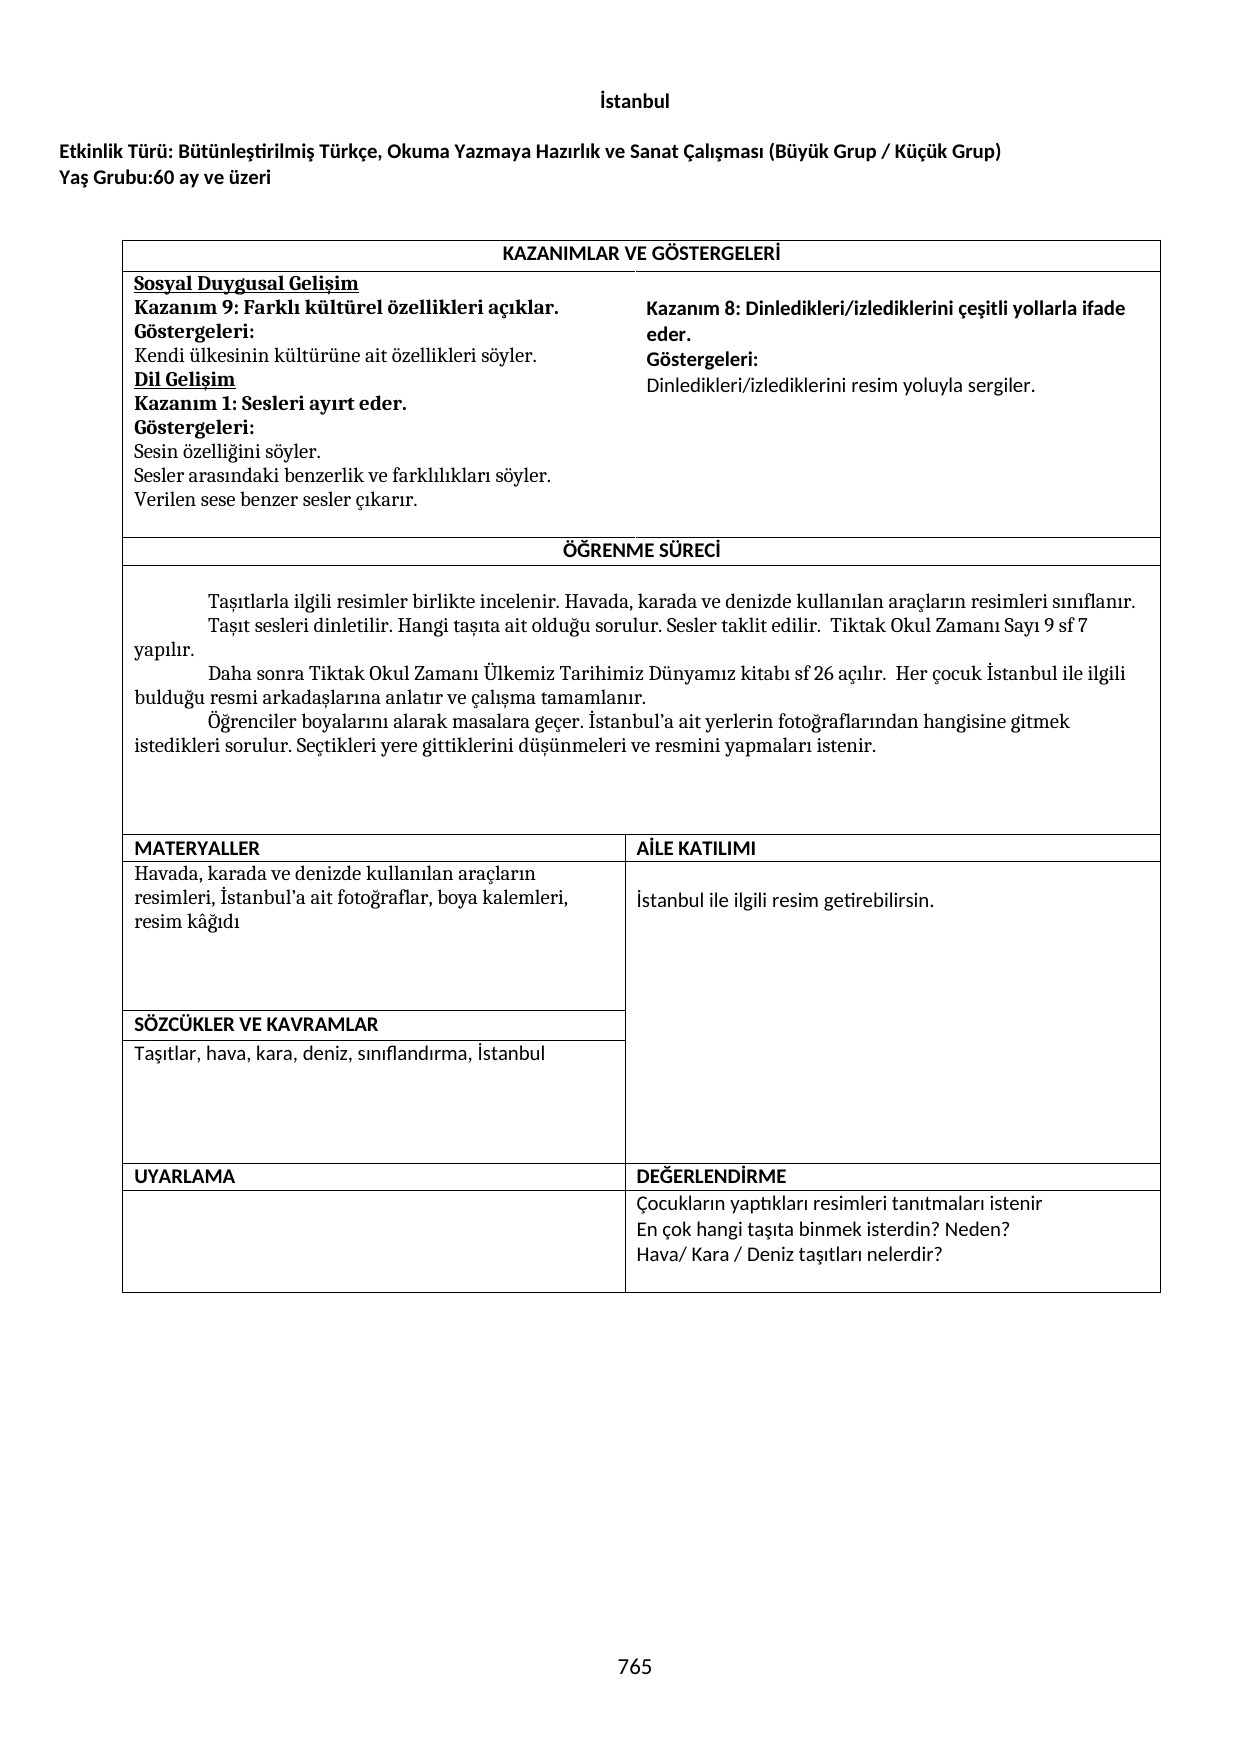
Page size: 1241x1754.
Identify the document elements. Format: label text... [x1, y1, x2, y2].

table_cell ÖĞRENME SÜRECİ [123, 538, 1160, 565]
table_cell Taşıtlarla ilgili resimler birlikte incelenir. Havada, karada ve denizde kullanılan araçların resimleri sınıflanır. Taşıt sesleri dinletilir. Hangi taşıta ait olduğu sorulur. Sesler taklit edilir. Tiktak Okul Zamanı Sayı 9 sf 7 yapılır. Daha sonra Tiktak Okul Zamanı Ülkemiz Tarihimiz Dünyamız kitabı sf 26 açılır. Her çocuk İstanbul ile ilgili bulduğu resmi arkadaşlarına anlatır ve çalışma tamamlanır. Öğrenciler boyalarını alarak masalara geçer. İstanbul’a ait yerlerin fotoğraflarından hangisine gitmek istedikleri sorulur. Seçtikleri yere gittiklerini düşünmeleri ve resmini yapmaları istenir. [123, 566, 1160, 834]
text Yaş Grubu:60 ay ve üzeri [59, 164, 1211, 189]
text Etkinlik Türü: Bütünleştirilmiş Türkçe, Okuma Yazmaya Hazırlık ve Sanat Çalışması (Büyük Grup / Küçük Grup) [59, 139, 1211, 164]
table_header KAZANIMLAR VE GÖSTERGELERİ [123, 241, 1160, 271]
table_cell Sosyal Duygusal Gelişim Kazanım 9: Farklı kültürel özellikleri açıklar. Göstergeleri: Kendi ülkesinin kültürüne ait özellikleri söyler. Dil Gelişim Kazanım 1: Sesleri ayırt eder. Göstergeleri: Sesin özelliğini söyler. Sesler arasındaki benzerlik ve farklılıkları söyler. Verilen sese benzer sesler çıkarır. [123, 272, 635, 537]
table_cell Kazanım 8: Dinledikleri/izlediklerini çeşitli yollarla ifade eder. Göstergeleri: Dinledikleri/izlediklerini resim yoluyla sergiler. [636, 272, 1160, 537]
table_cell AİLE KATILIMI [626, 835, 1160, 861]
table_cell Taşıtlar, hava, kara, deniz, sınıflandırma, İstanbul [123, 1041, 625, 1163]
table_cell MATERYALLER [123, 835, 625, 861]
table_cell İstanbul ile ilgili resim getirebilirsin. [626, 862, 1160, 1163]
table_cell Çocukların yaptıkları resimleri tanıtmaları istenir En çok hangi taşıta binmek isterdin? Neden? Hava/ Kara / Deniz taşıtları nelerdir? [626, 1191, 1160, 1292]
table_cell DEĞERLENDİRME [626, 1164, 1160, 1189]
text İstanbul [59, 89, 1211, 114]
table_cell SÖZCÜKLER VE KAVRAMLAR [123, 1011, 625, 1039]
table_cell UYARLAMA [123, 1164, 625, 1189]
table_cell Havada, karada ve denizde kullanılan araçların resimleri, İstanbul’a ait fotoğraflar, boya kalemleri, resim kâğıdı [123, 862, 625, 1010]
table_cell [123, 1191, 625, 1292]
